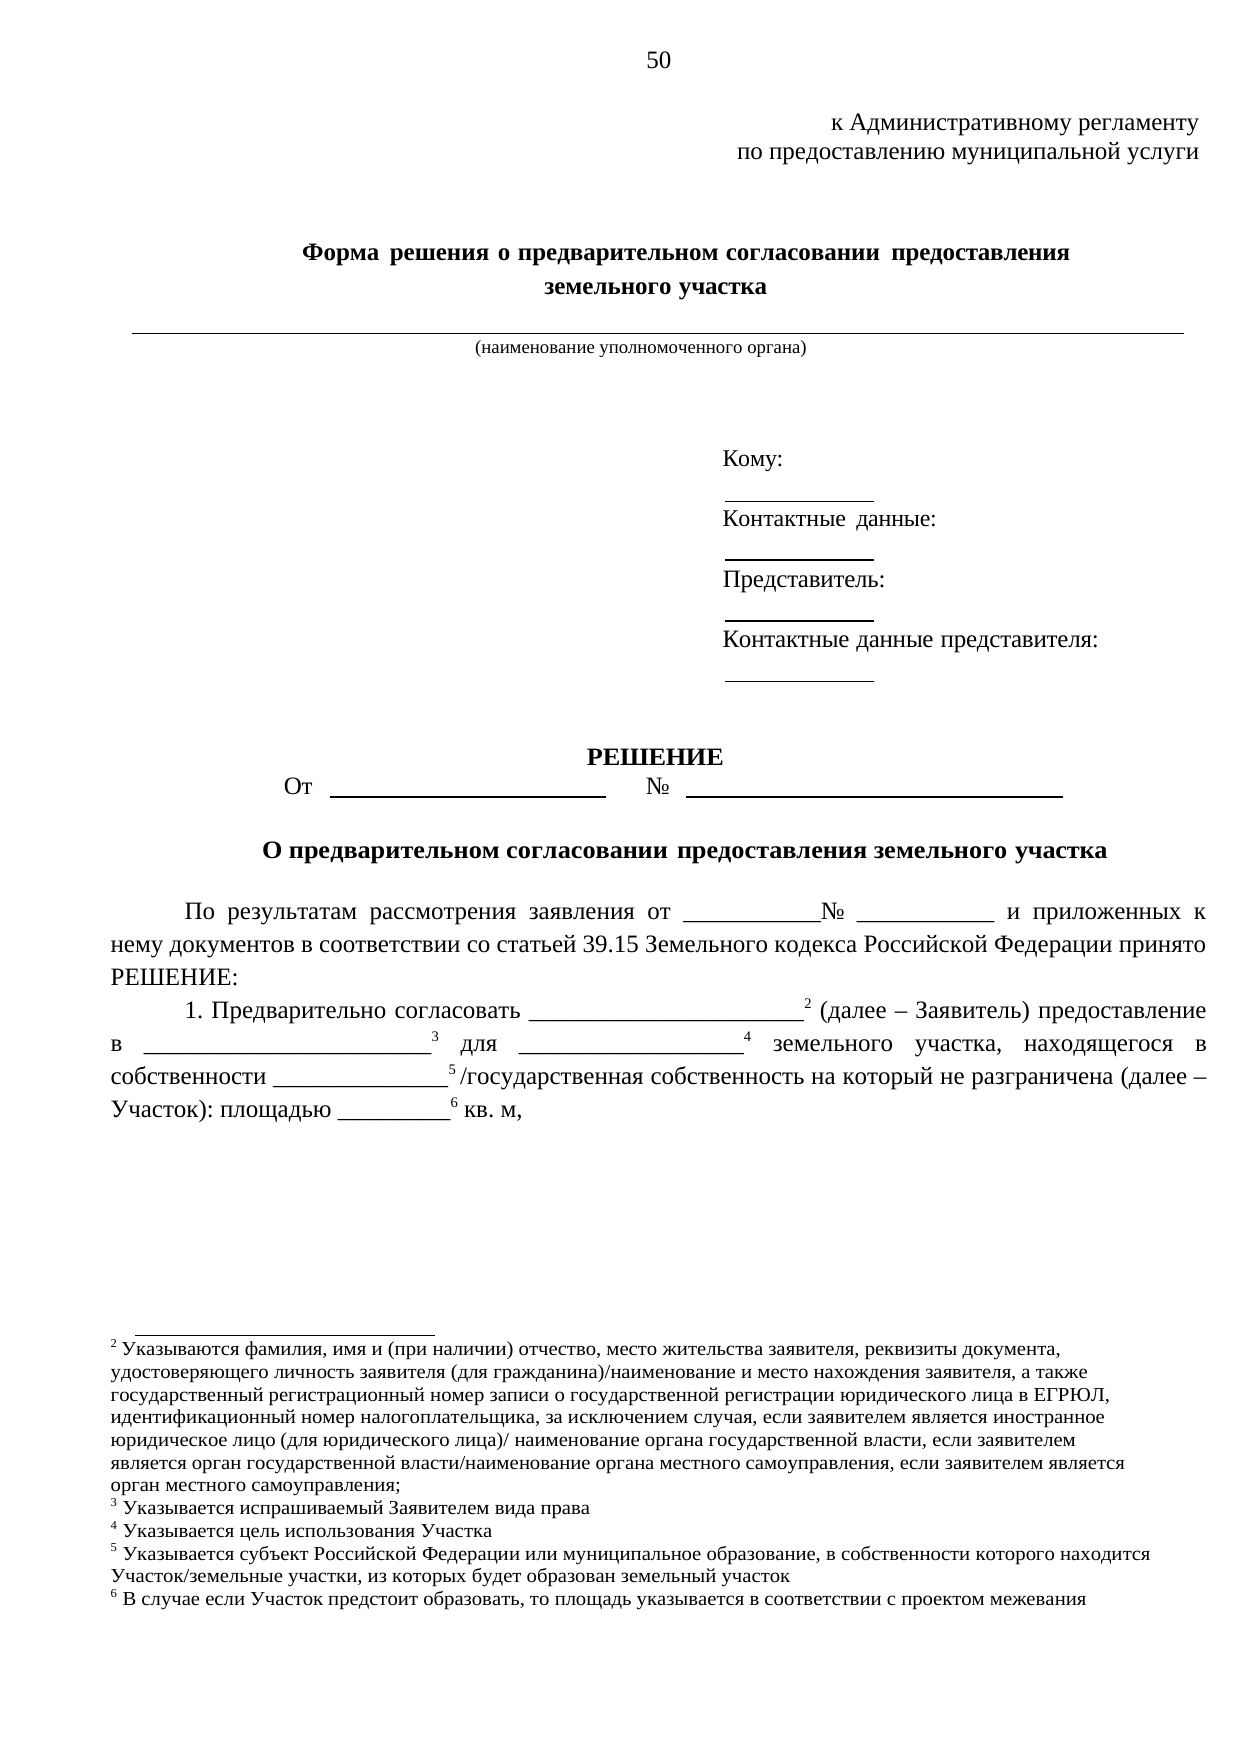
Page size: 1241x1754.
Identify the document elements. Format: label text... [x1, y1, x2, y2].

text Форма решения о предварительном согласовании предоставления [190, 233, 1181, 267]
text От № [139, 771, 1207, 800]
text орган местного самоуправления; [110, 1474, 1207, 1496]
text По результатам рассмотрения заявления от ___________№ ___________ и приложенных к нему документов в соответствии со статьей 39.15 Земельного кодекса Российской Федерации принято РЕШЕНИЕ: [110, 896, 1207, 991]
text идентификационный номер налогоплательщика, за исключением случая, если заявителем является иностранное [110, 1406, 1207, 1428]
text является орган государственной власти/наименование органа местного самоуправления, если заявителем является [110, 1451, 1207, 1474]
text удостоверяющего личность заявителя (для гражданина)/наименование и место нахождения заявителя, а также [110, 1360, 1207, 1383]
text Контактные данные представителя: [722, 621, 1207, 653]
text государственный регистрационный номер записи о государственной регистрации юридического лица в ЕГРЮЛ, [110, 1383, 1207, 1406]
text 1. Предварительно согласовать ______________________2 (далее – Заявитель) предоставление в _______________________3 для __________________4 земельного участка, находящегося в собственности ______________5 /государственная собственность на который не разграничена (далее – Участок): площадью _________6 кв. м, [110, 995, 1207, 1123]
text Контактные данные: [722, 504, 1207, 532]
text 6 В случае если Участок предстоит образовать, то площадь указывается в соответствии с проектом межевания [110, 1587, 1207, 1610]
text (наименование уполномоченного органа) [110, 336, 1171, 357]
text О предварительном согласовании предоставления земельного участка [190, 835, 1179, 863]
text Кому: [722, 444, 1207, 472]
text земельного участка [140, 267, 1171, 301]
text юридическое лицо (для юридического лица)/ наименование органа государственной власти, если заявителем [110, 1428, 1207, 1451]
text 3 Указывается испрашиваемый Заявителем вида права [110, 1496, 1207, 1519]
subtitle по предоставлению муниципальной услуги [110, 136, 1199, 165]
text 4 Указывается цель использования Участка [110, 1519, 1207, 1542]
text PEШEНИЕ [139, 742, 1171, 771]
text 2 Указываются фамилия, имя и (при наличии) отчество, место жительства заявителя, реквизиты документа, [110, 1333, 1207, 1360]
text Представитель: [723, 560, 1207, 593]
text Участок/земельные участки, из которых будет образован земельный участок [110, 1564, 1207, 1587]
subtitle к Административному регламенту [110, 107, 1199, 136]
text 5 Указывается субъект Российской Федерации или муниципальное образование, в собственности которого находится [110, 1542, 1207, 1564]
